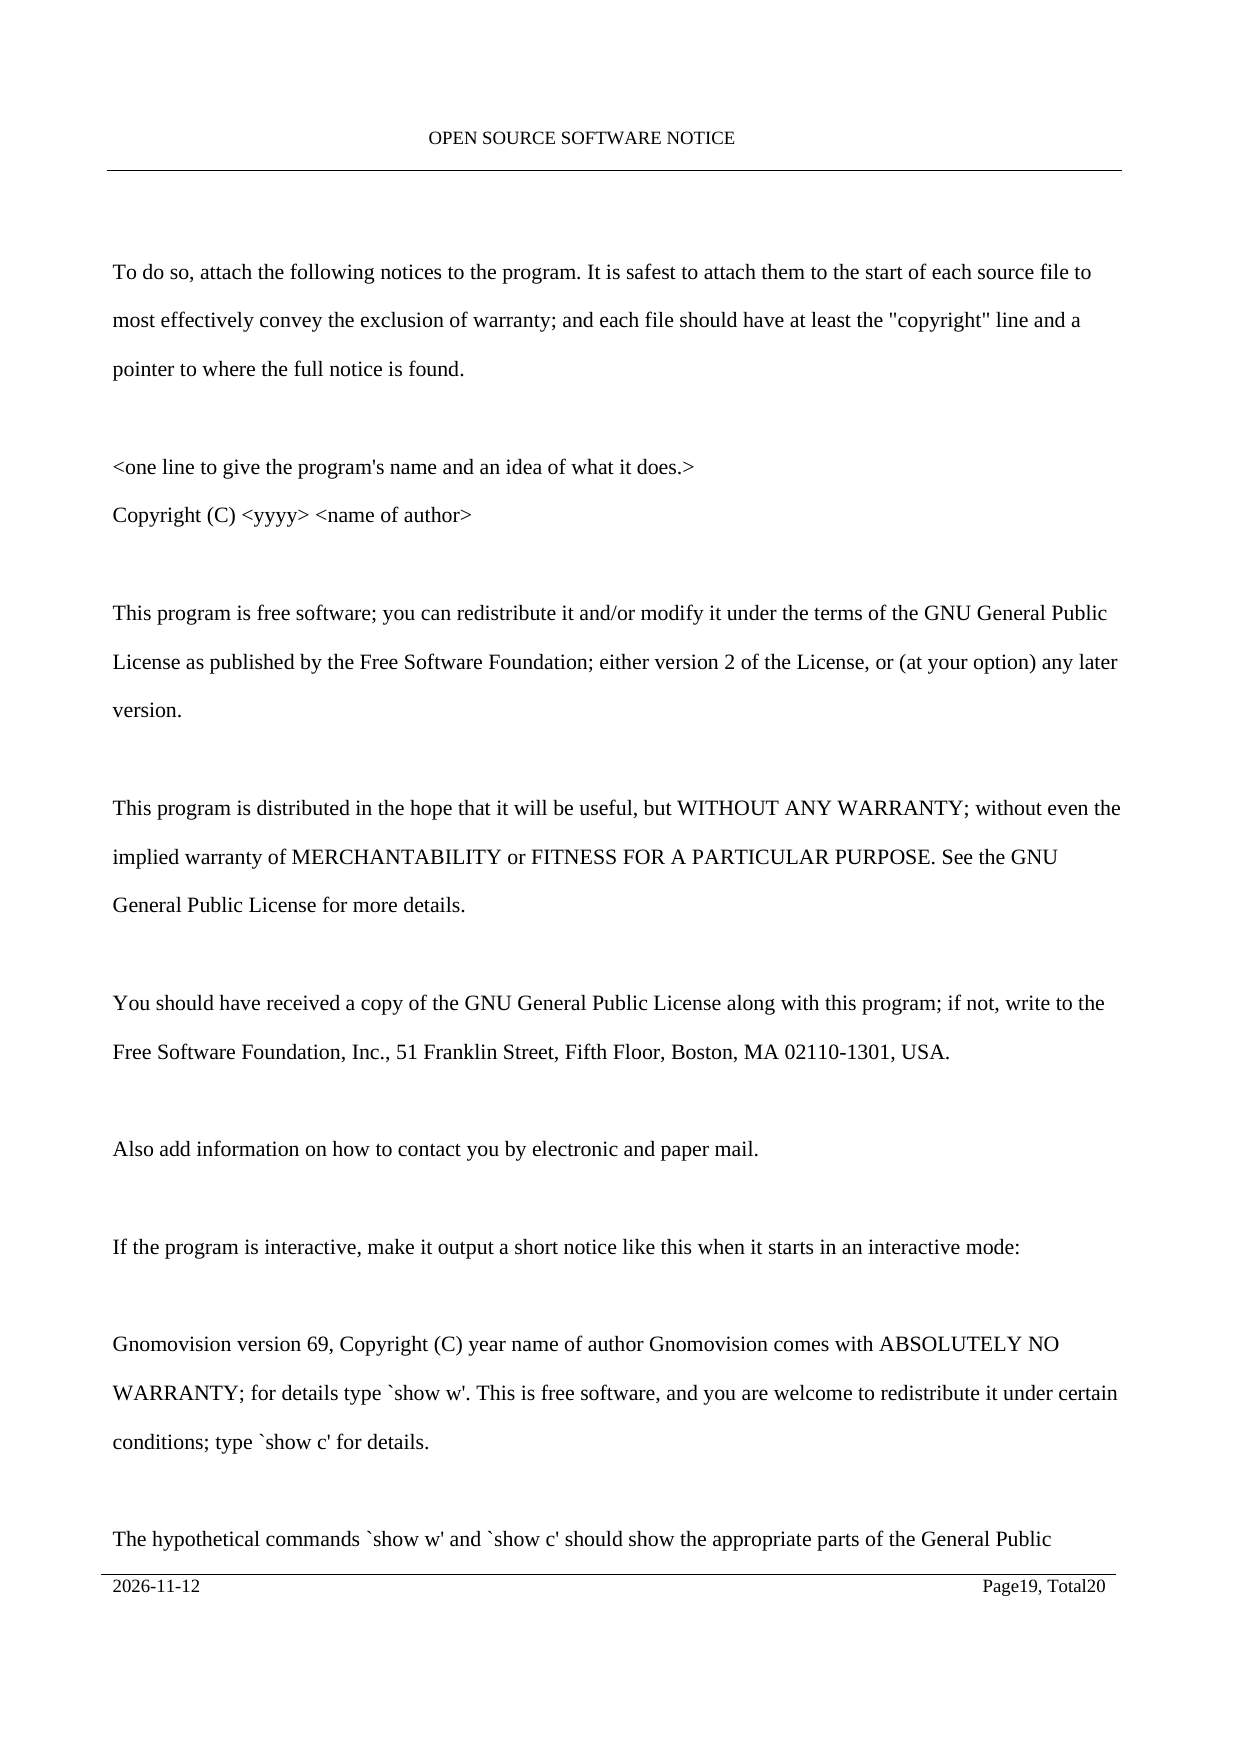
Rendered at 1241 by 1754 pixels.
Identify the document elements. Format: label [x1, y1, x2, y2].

text [112, 206, 1128, 1555]
